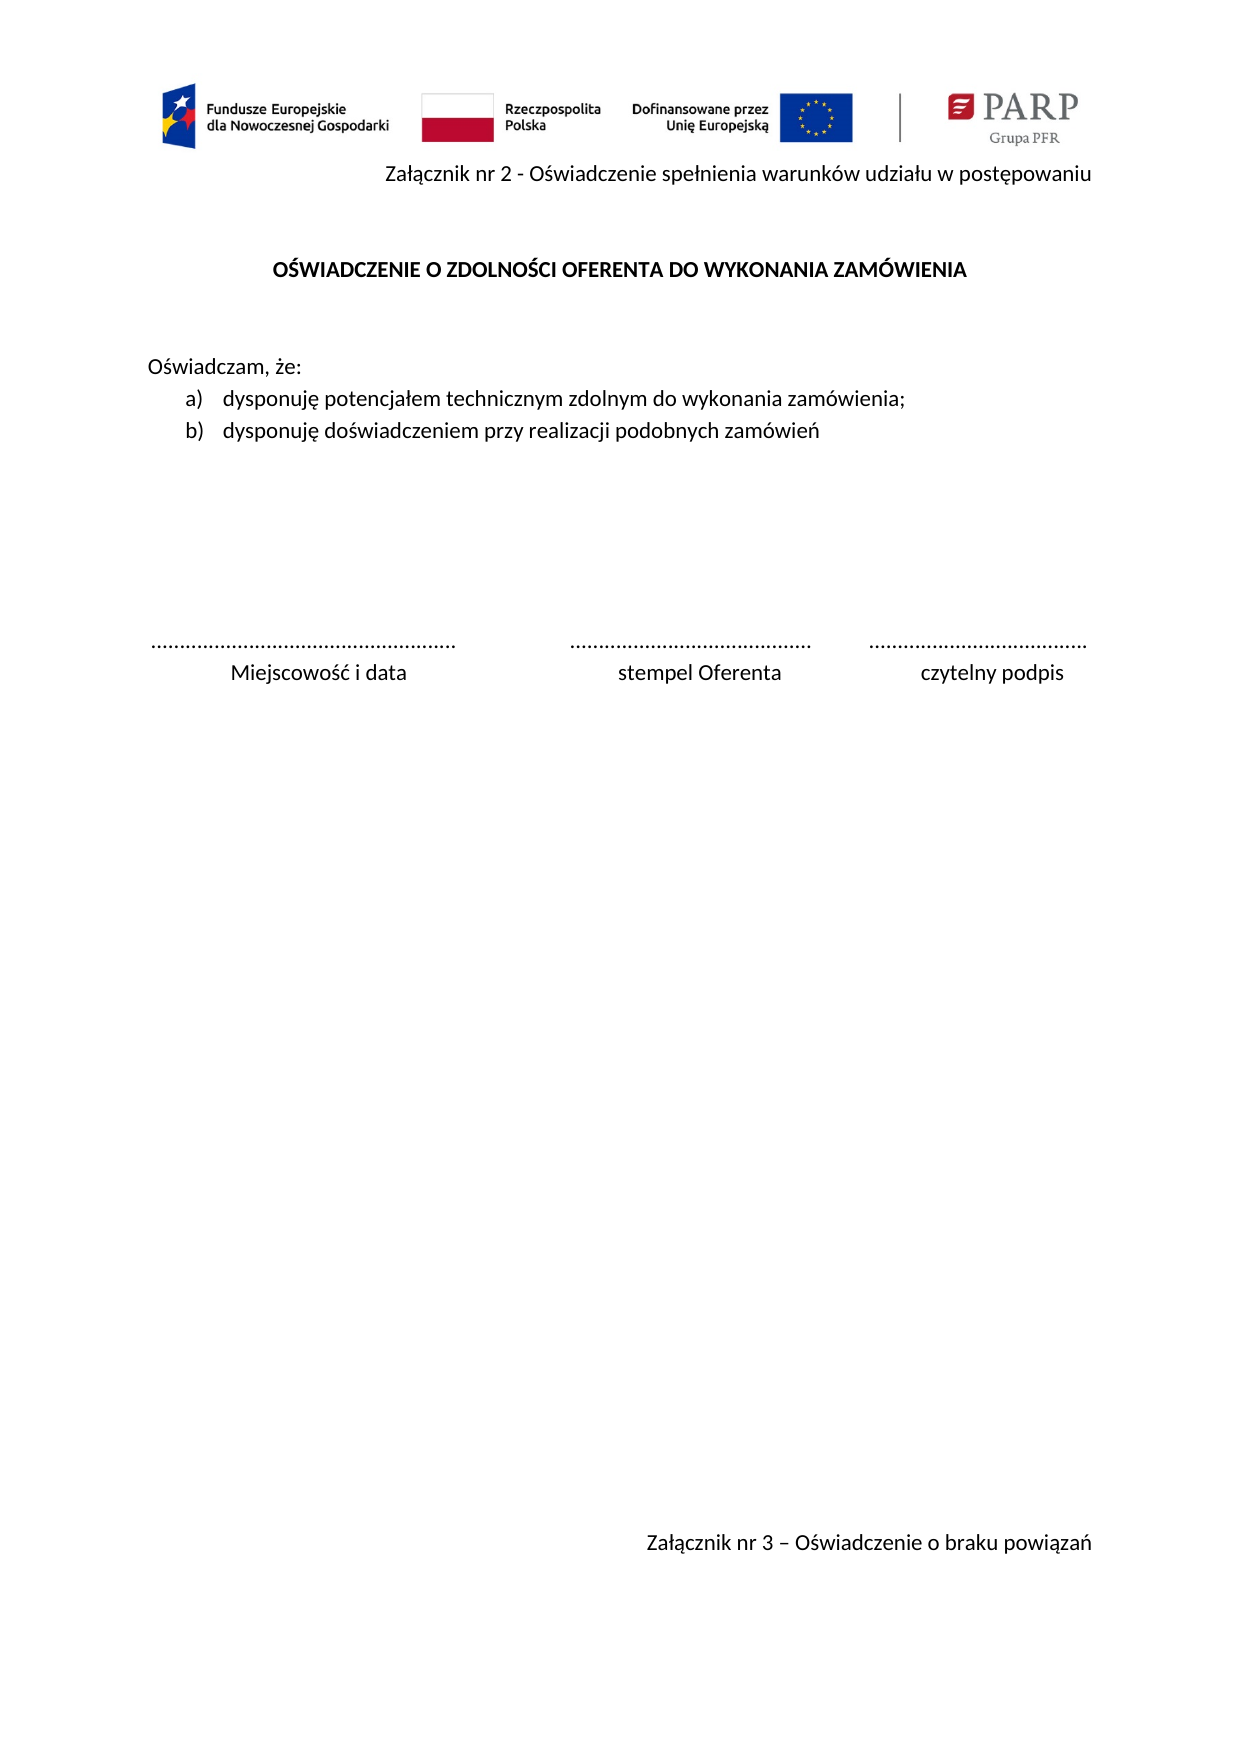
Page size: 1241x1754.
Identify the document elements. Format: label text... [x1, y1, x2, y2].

text Miejscowość i data stempel Oferenta czytelny podpis [148, 658, 1093, 687]
text Oświadczam, że: [148, 352, 1093, 380]
picture [147, 73, 1093, 159]
text ..................................................... .......................................... ...................................... [148, 626, 1093, 654]
text Załącznik nr 2 - Oświadczenie spełnienia warunków udziału w postępowaniu [148, 159, 1093, 187]
text OŚWIADCZENIE O ZDOLNOŚCI OFERENTA DO WYKONANIA ZAMÓWIENIA [148, 256, 1093, 284]
text Załącznik nr 3 – Oświadczenie o braku powiązań [148, 1528, 1093, 1556]
list dysponuję potencjałem technicznym zdolnym do wykonania zamówienia; [185, 384, 1093, 412]
list dysponuję doświadczeniem przy realizacji podobnych zamówień [185, 417, 1093, 444]
